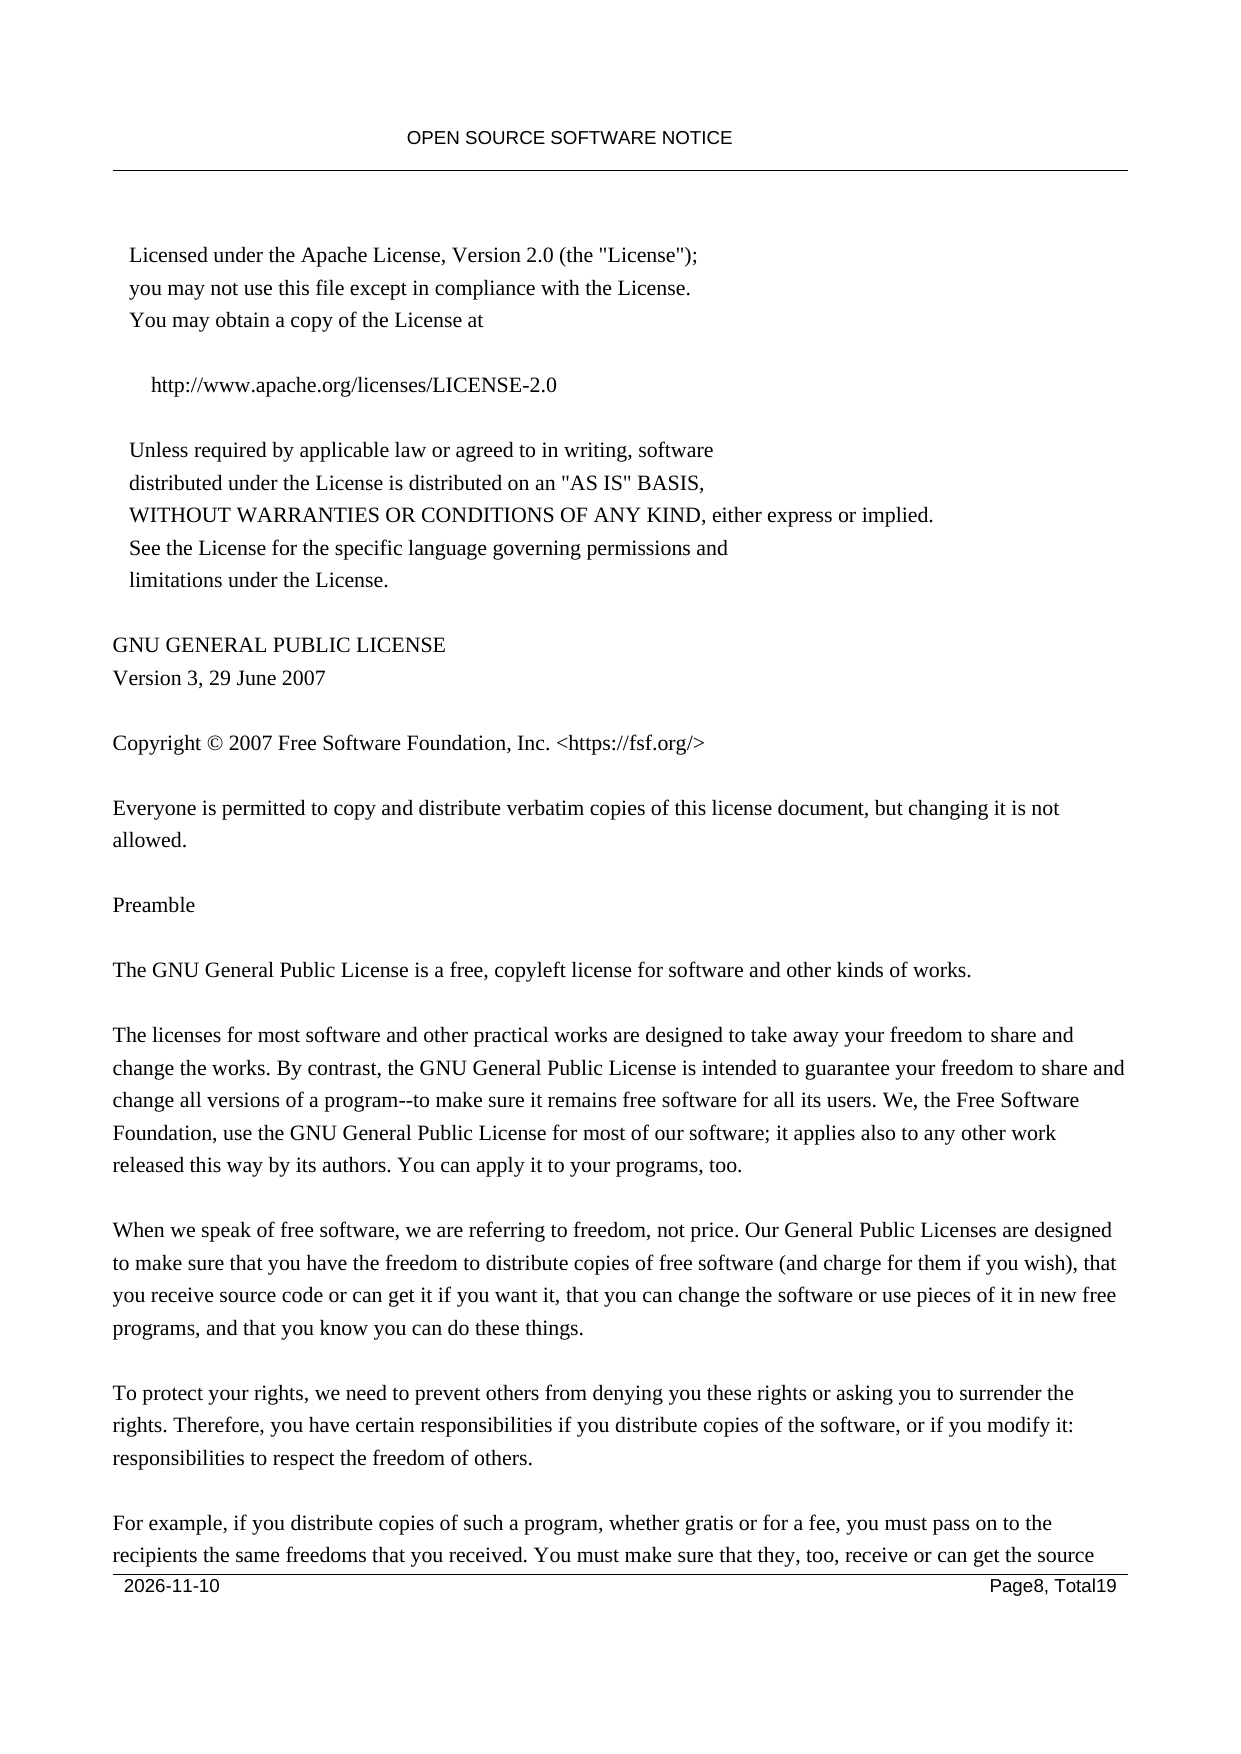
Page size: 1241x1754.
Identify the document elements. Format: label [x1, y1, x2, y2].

text [112, 206, 1128, 1571]
